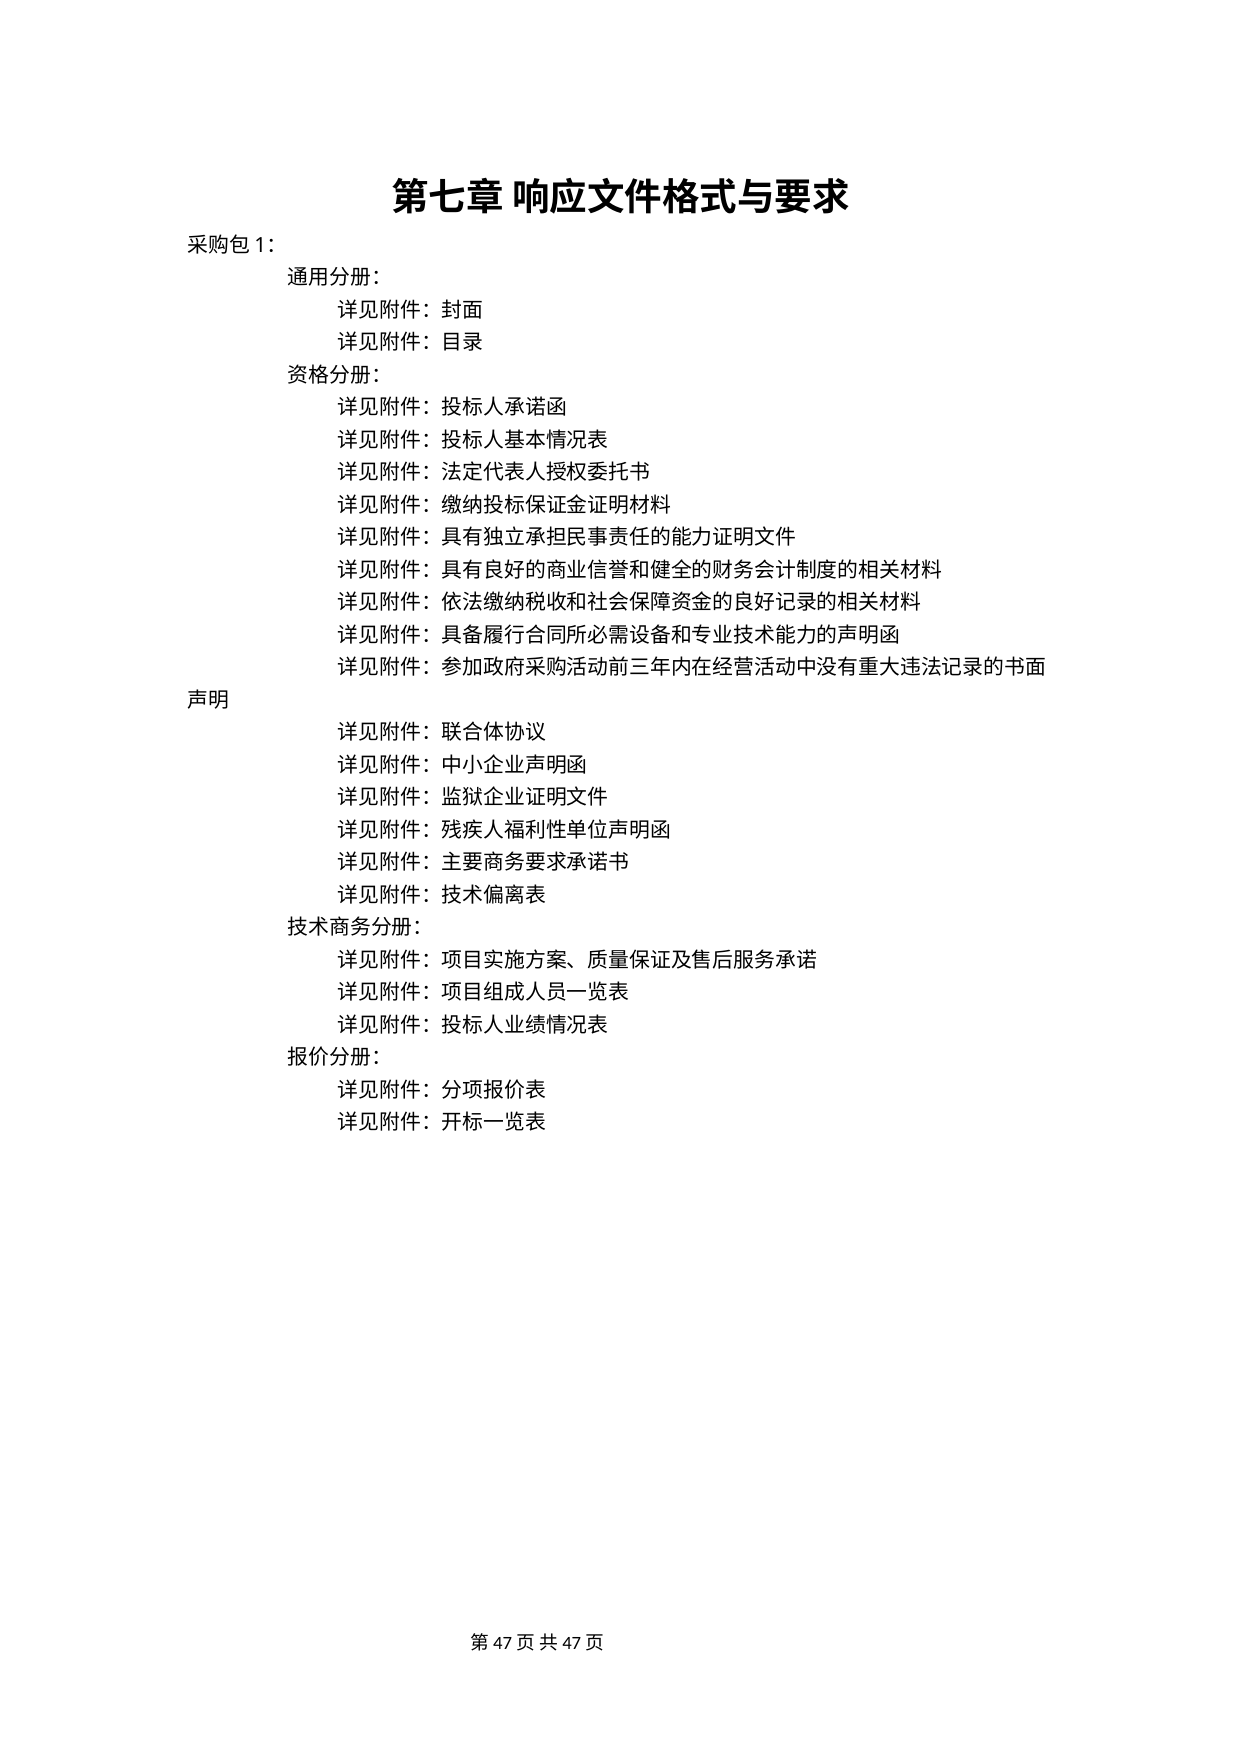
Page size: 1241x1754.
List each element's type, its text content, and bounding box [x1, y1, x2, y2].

text 技术商务分册： [187, 909, 1053, 942]
text 详见附件：缴纳投标保证金证明材料 [187, 487, 1053, 519]
text 报价分册： [187, 1039, 1053, 1072]
text 详见附件：具有良好的商业信誉和健全的财务会计制度的相关材料 [187, 552, 1053, 584]
text 详见附件：残疾人福利性单位声明函 [187, 812, 1053, 844]
text 详见附件：项目组成人员一览表 [187, 974, 1053, 1007]
text 详见附件：监狱企业证明文件 [187, 779, 1053, 812]
text 第七章 响应文件格式与要求 [187, 162, 1053, 227]
text 资格分册： [187, 357, 1053, 389]
text 详见附件：具有独立承担民事责任的能力证明文件 [187, 519, 1053, 552]
text 详见附件：投标人基本情况表 [187, 422, 1053, 454]
text 通用分册： [187, 259, 1053, 292]
text 详见附件：技术偏离表 [187, 877, 1053, 909]
text 详见附件：投标人承诺函 [187, 389, 1053, 422]
text 详见附件：分项报价表 [187, 1072, 1053, 1104]
text 详见附件：中小企业声明函 [187, 747, 1053, 779]
text 详见附件：参加政府采购活动前三年内在经营活动中没有重大违法记录的书面声明 [187, 649, 1053, 714]
text 详见附件：依法缴纳税收和社会保障资金的良好记录的相关材料 [187, 584, 1053, 617]
text 详见附件：封面 [187, 292, 1053, 324]
text 详见附件：联合体协议 [187, 714, 1053, 747]
text 采购包1： [187, 227, 1053, 259]
text 详见附件：开标一览表 [187, 1104, 1053, 1137]
text 详见附件：项目实施方案、质量保证及售后服务承诺 [187, 942, 1053, 974]
text 详见附件：主要商务要求承诺书 [187, 844, 1053, 877]
text 详见附件：投标人业绩情况表 [187, 1007, 1053, 1039]
text 详见附件：目录 [187, 324, 1053, 357]
text 详见附件：具备履行合同所必需设备和专业技术能力的声明函 [187, 617, 1053, 649]
text 详见附件：法定代表人授权委托书 [187, 454, 1053, 487]
